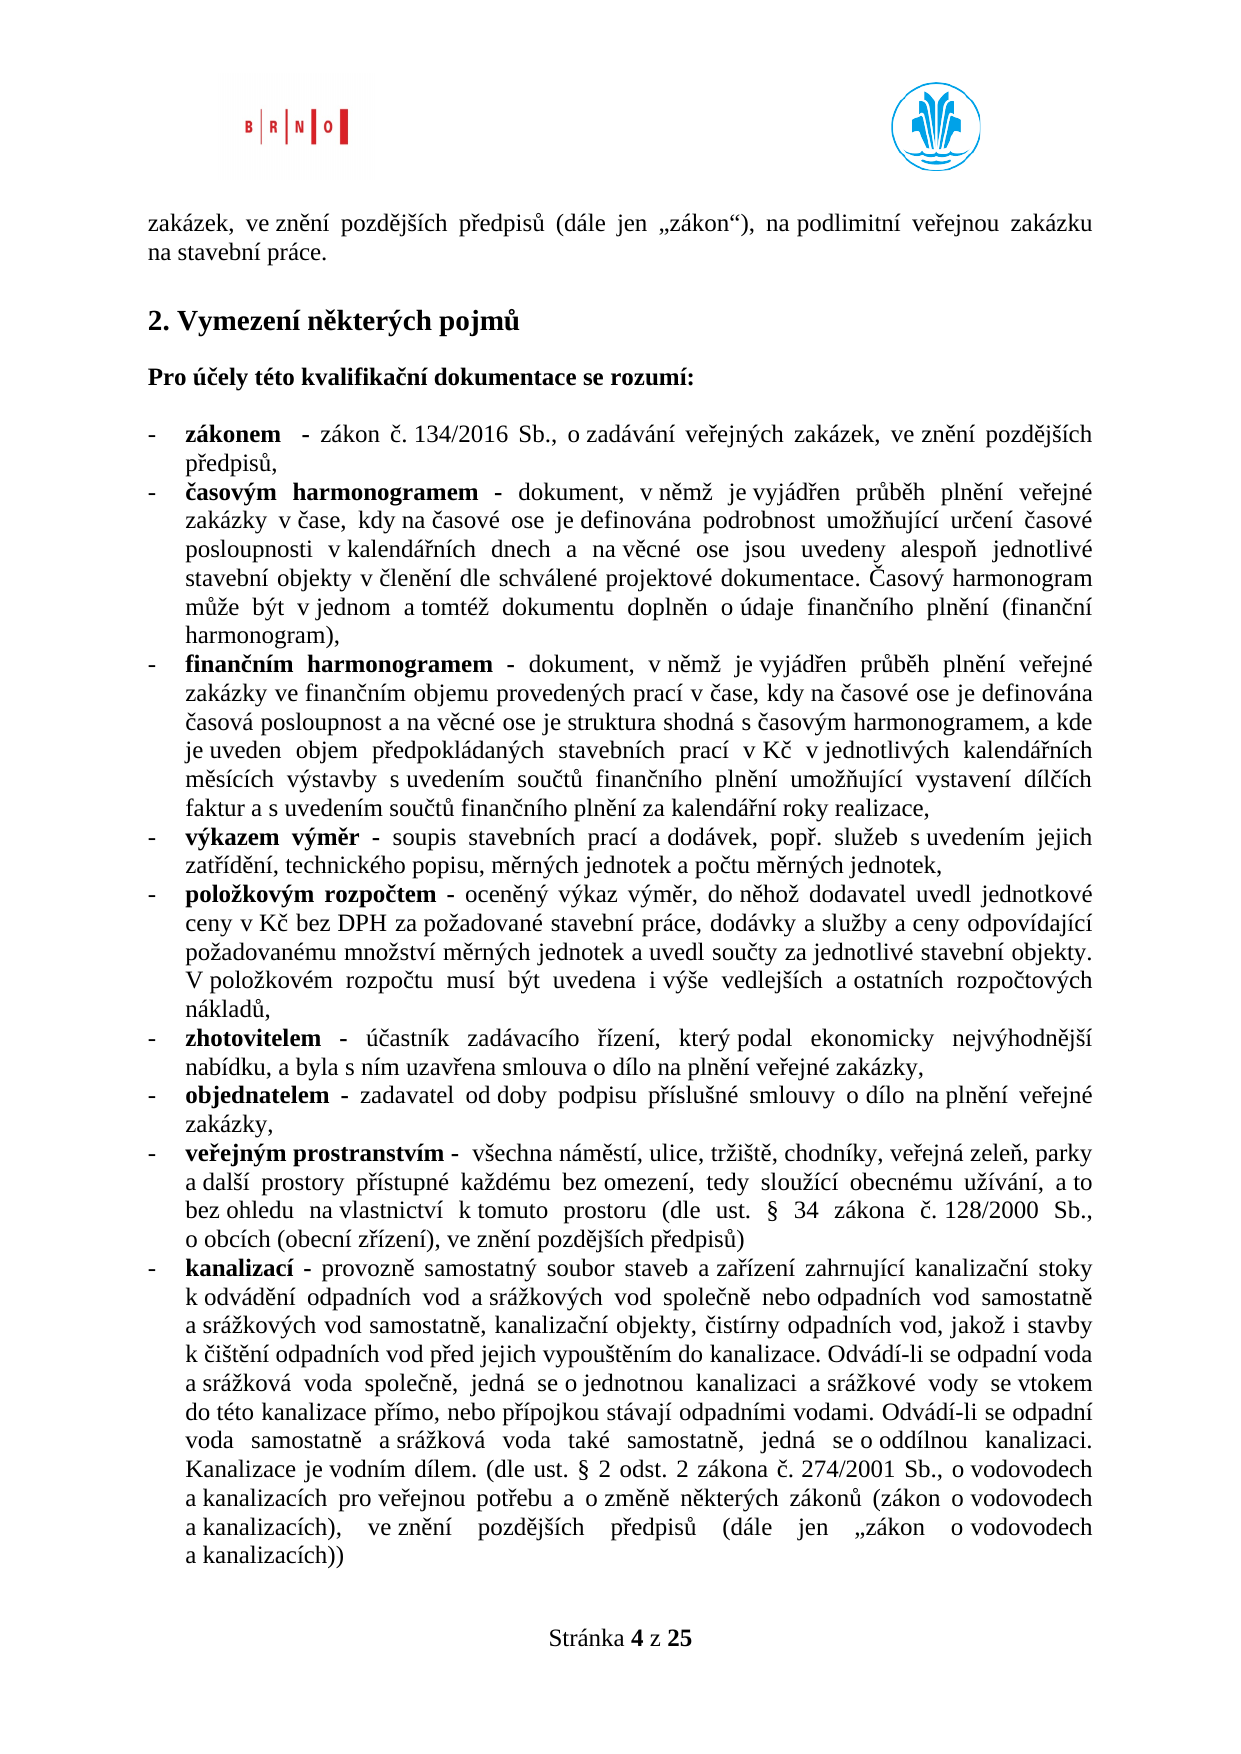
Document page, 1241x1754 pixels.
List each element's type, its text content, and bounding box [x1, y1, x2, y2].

text Pro účely této kvalifikační dokumentace se rozumí: [148, 362, 1093, 391]
list finančním harmonogramem - dokument, v němž je vyjádřen průběh plnění veřejné zakázky ve finančním objemu provedených prací v čase, kdy na časové ose je definována časová posloupnost a na věcné ose je struktura shodná s časovým harmonogramem, a kde je uveden objem předpokládaných stavebních prací v Kč v jednotlivých kalendářních měsících výstavby s uvedením součtů finančního plnění umožňující vystavení dílčích faktur a s uvedením součtů finančního plnění za kalendářní roky realizace, [148, 649, 1093, 822]
list kanalizací - provozně samostatný soubor staveb a zařízení zahrnující kanalizační stoky k odvádění odpadních vod a srážkových vod společně nebo odpadních vod samostatně a srážkových vod samostatně, kanalizační objekty, čistírny odpadních vod, jakož i stavby k čištění odpadních vod před jejich vypouštěním do kanalizace. Odvádí-li se odpadní voda a srážková voda společně, jedná se o jednotnou kanalizaci a srážkové vody se vtokem do této kanalizace přímo, nebo přípojkou stávají odpadními vodami. Odvádí-li se odpadní voda samostatně a srážková voda také samostatně, jedná se o oddílnou kanalizaci. Kanalizace je vodním dílem. (dle ust. § 2 odst. 2 zákona č. 274/2001 Sb., o vodovodech a kanalizacích pro veřejnou potřebu a o změně některých zákonů (zákon o vodovodech a kanalizacích), ve znění pozdějších předpisů (dále jen „zákon o vodovodech a kanalizacích)) [148, 1253, 1093, 1569]
picture [217, 73, 375, 180]
list položkovým rozpočtem - oceněný výkaz výměr, do něhož dodavatel uvedl jednotkové ceny v Kč bez DPH za požadované stavební práce, dodávky a služby a ceny odpovídající požadovanému množství měrných jednotek a uvedl součty za jednotlivé stavební objekty. V položkovém rozpočtu musí být uvedena i výše vedlejších a ostatních rozpočtových nákladů, [148, 879, 1093, 1023]
list zhotovitelem - účastník zadávacího řízení, který podal ekonomicky nejvýhodnější nabídku, a byla s ním uzavřena smlouva o dílo na plnění veřejné zakázky, [148, 1023, 1093, 1081]
list zákonem - zákon č. 134/2016 Sb., o zadávání veřejných zakázek, ve znění pozdějších předpisů, [148, 419, 1093, 477]
list veřejným prostranstvím - všechna náměstí, ulice, tržiště, chodníky, veřejná zeleň, parky a další prostory přístupné každému bez omezení, tedy sloužící obecnému užívání, a to bez ohledu na vlastnictví k tomuto prostoru (dle ust. § 34 zákona č. 128/2000 Sb., o obcích (obecní zřízení), ve znění pozdějších předpisů) [148, 1138, 1093, 1253]
list výkazem výměr - soupis stavebních prací a dodávek, popř. služeb s uvedením jejich zatřídění, technického popisu, měrných jednotek a počtu měrných jednotek, [148, 822, 1093, 879]
list časovým harmonogramem - dokument, v němž je vyjádřen průběh plnění veřejné zakázky v čase, kdy na časové ose je definována podrobnost umožňující určení časové posloupnosti v kalendářních dnech a na věcné ose jsou uvedeny alespoň jednotlivé stavební objekty v členění dle schválené projektové dokumentace. Časový harmonogram může být v jednom a tomtéž dokumentu doplněn o údaje finančního plnění (finanční harmonogram), [148, 477, 1093, 649]
subtitle Vymezení některých pojmů [148, 303, 1093, 337]
list objednatelem - zadavatel od doby podpisu příslušné smlouvy o dílo na plnění veřejné zakázky, [148, 1081, 1093, 1138]
